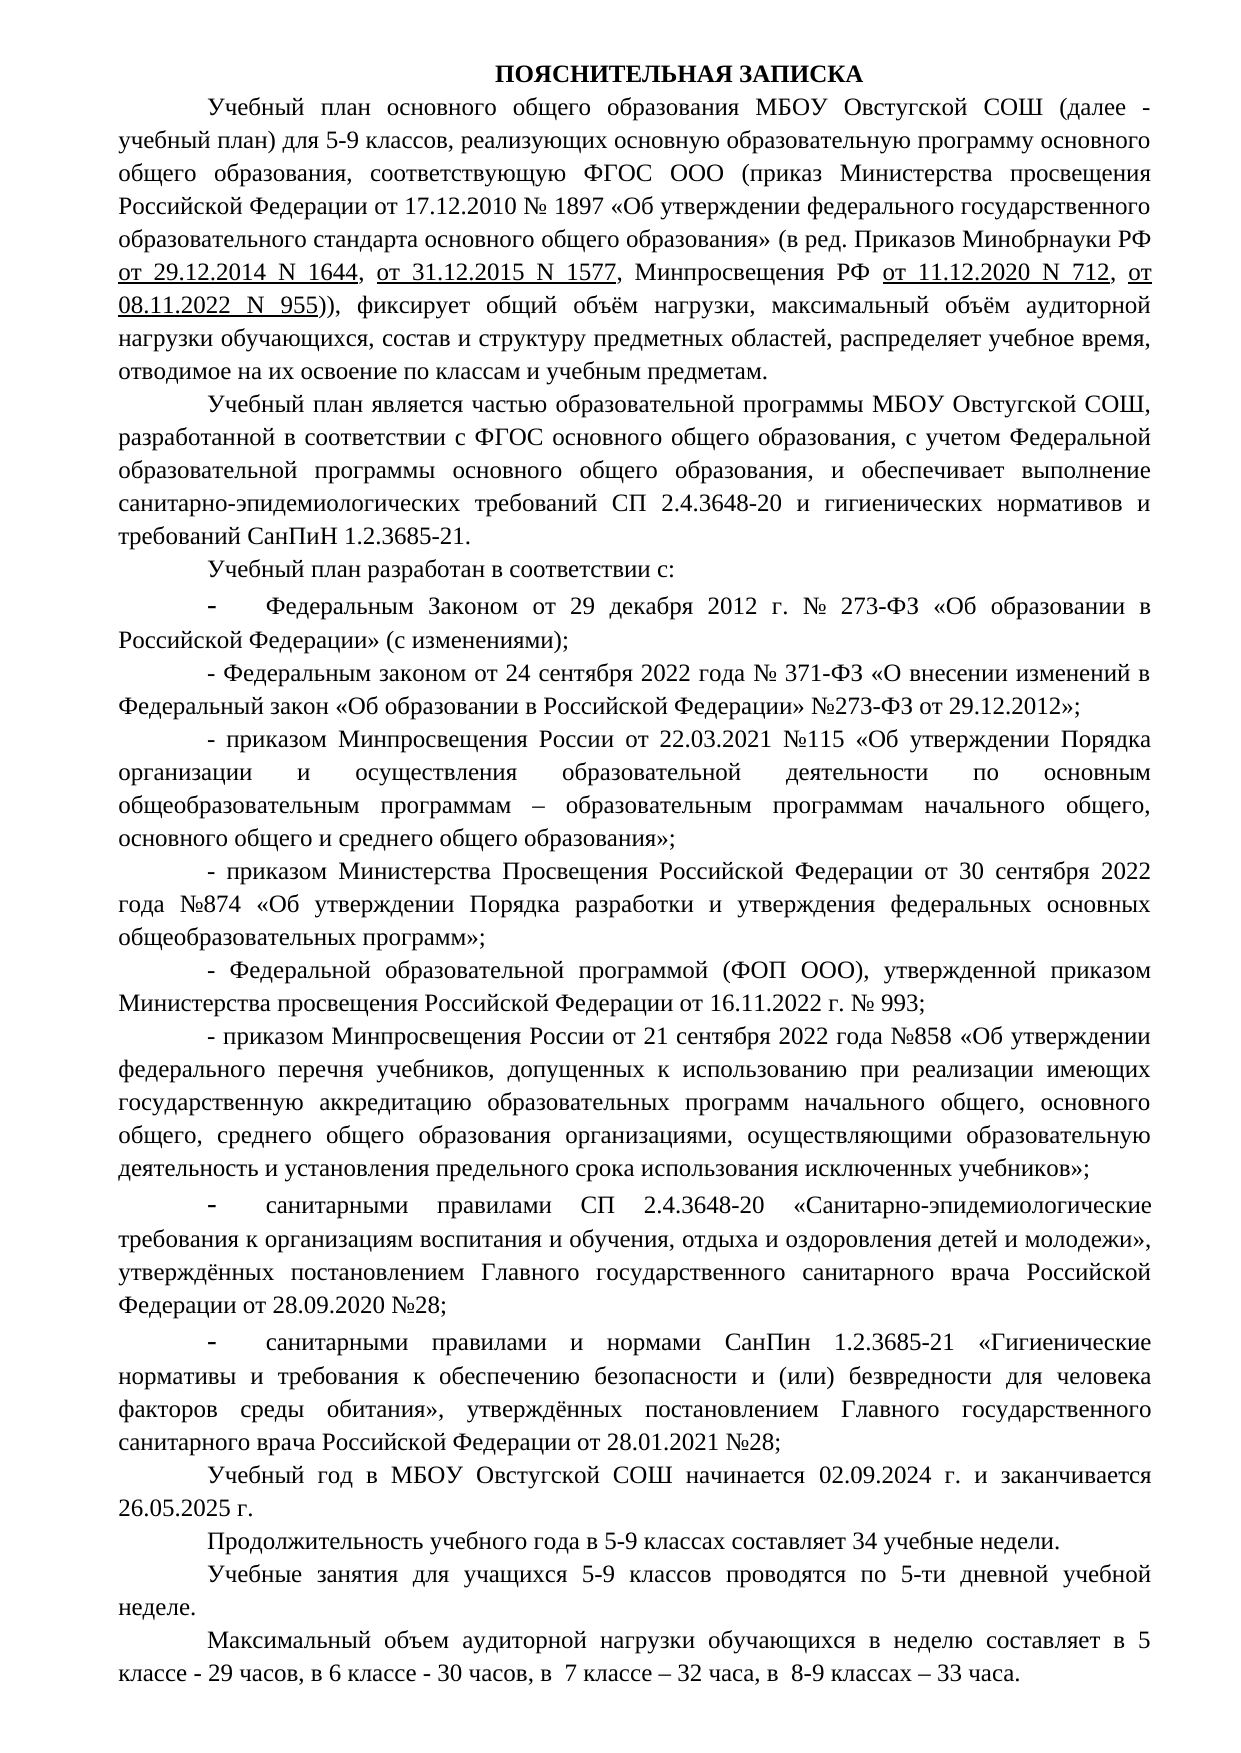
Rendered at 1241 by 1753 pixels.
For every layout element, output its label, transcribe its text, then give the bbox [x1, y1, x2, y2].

list санитарными правилами СП 2.4.3648-20 «Санитарно-эпидемиологические требования к организациям воспитания и обучения, отдыха и оздоровления детей и молодежи», утверждённых постановлением Главного государственного санитарного врача Российской Федерации от 28.09.2020 №28; [118, 1187, 1152, 1319]
text - Федеральной образовательной программой (ФОП ООО), утвержденной приказом Министерства просвещения Российской Федерации от 16.11.2022 г. № 993; [118, 955, 1152, 1017]
list Федеральным Законом от 29 декабря 2012 г. № 273-ФЗ «Об образовании в Российской Федерации» (с изменениями); [118, 587, 1152, 654]
text Учебный год в МБОУ Овстугской СОШ начинается 02.09.2024 г. и заканчивается 26.05.2025 г. [118, 1460, 1152, 1522]
text Продолжительность учебного года в 5-9 классах составляет 34 учебные недели. [118, 1526, 1152, 1555]
text - приказом Минпросвещения России от 21 сентября 2022 года №858 «Об утверждении федерального перечня учебников, допущенных к использованию при реализации имеющих государственную аккредитацию образовательных программ начального общего, основного общего, среднего общего образования организациями, осуществляющими образовательную деятельность и установления предельного срока использования исключенных учебников»; [118, 1021, 1152, 1182]
text Учебный план основного общего образования МБОУ Овстугской СОШ (далее - учебный план) для 5-9 классов, реализующих основную образовательную программу основного общего образования, соответствующую ФГОС ООО (приказ Министерства просвещения Российской Федерации от 17.12.2010 № 1897 «Об утверждении федерального государственного образовательного стандарта основного общего образования» (в ред. Приказов Минобрнауки РФ от 29.12.2014 N 1644, от 31.12.2015 N 1577, Минпросвещения РФ от 11.12.2020 N 712, от 08.11.2022 N 955)), фиксирует общий объём нагрузки, максимальный объём аудиторной нагрузки обучающихся, состав и структуру предметных областей, распределяет учебное время, отводимое на их освоение по классам и учебным предметам. [118, 92, 1152, 385]
text - приказом Минпросвещения России от 22.03.2021 №115 «Об утверждении Порядка организации и осуществления образовательной деятельности по основным общеобразовательным программам – образовательным программам начального общего, основного общего и среднего общего образования»; [118, 724, 1152, 852]
text Учебный план является частью образовательной программы МБОУ Овстугской СОШ, разработанной в соответствии с ФГОС основного общего образования, с учетом Федеральной образовательной программы основного общего образования, и обеспечивает выполнение санитарно-эпидемиологических требований СП 2.4.3648-20 и гигиенических нормативов и требований СанПиН 1.2.3685-21. [118, 389, 1152, 550]
text Учебный план разработан в соответствии с: [118, 554, 1152, 583]
list санитарными правилами и нормами СанПин 1.2.3685-21 «Гигиенические нормативы и требования к обеспечению безопасности и (или) безвредности для человека факторов среды обитания», утверждённых постановлением Главного государственного санитарного врача Российской Федерации от 28.01.2021 №28; [118, 1323, 1152, 1456]
text Максимальный объем аудиторной нагрузки обучающихся в неделю составляет в 5 классе - 29 часов, в 6 классе - 30 часов, в 7 классе – 32 часа, в 8-9 классах – 33 часа. [118, 1625, 1152, 1687]
text - приказом Министерства Просвещения Российской Федерации от 30 сентября 2022 года №874 «Об утверждении Порядка разработки и утверждения федеральных основных общеобразовательных программ»; [118, 856, 1152, 951]
text - Федеральным законом от 24 сентября 2022 года № 371-ФЗ «О внесении изменений в Федеральный закон «Об образовании в Российской Федерации» №273-ФЗ от 29.12.2012»; [118, 658, 1152, 720]
text Учебные занятия для учащихся 5-9 классов проводятся по 5-ти дневной учебной неделе. [118, 1559, 1152, 1621]
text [118, 59, 1152, 88]
